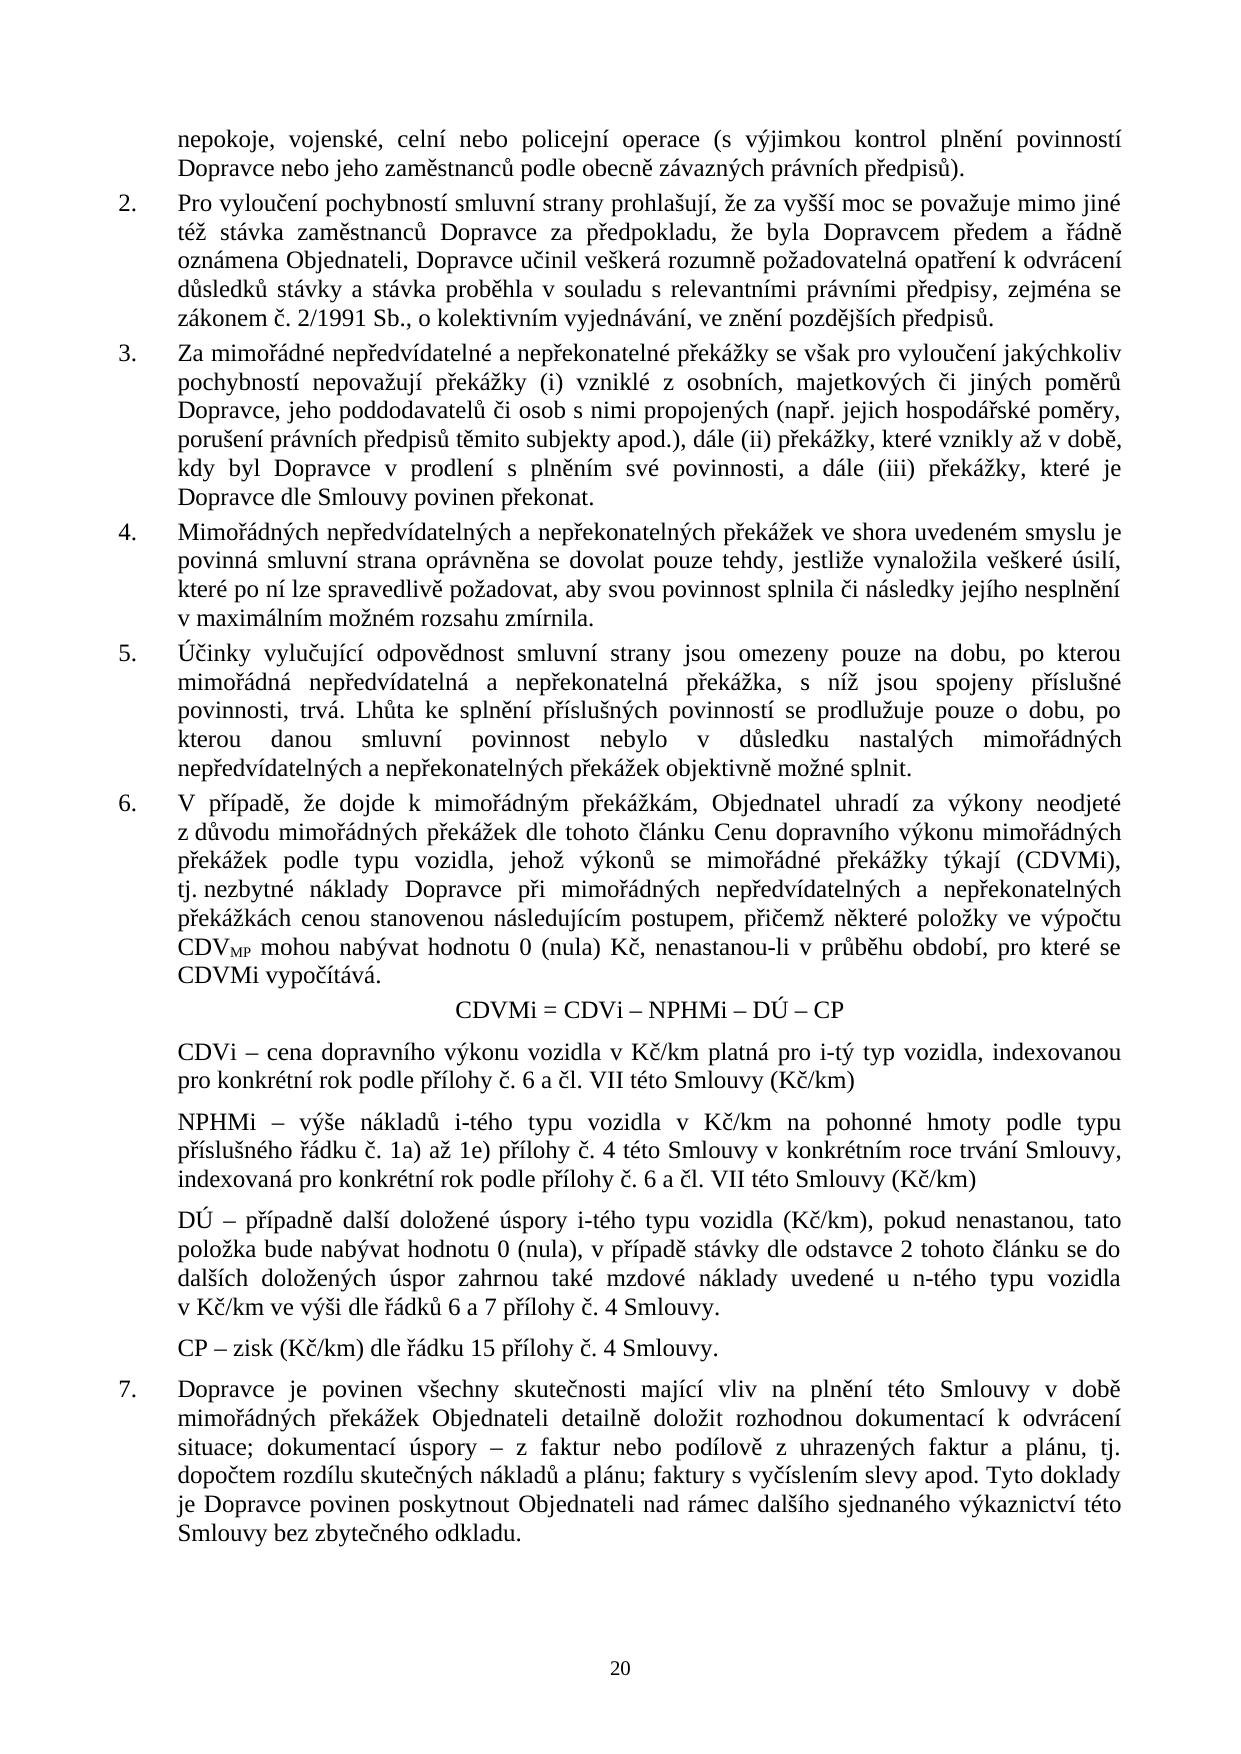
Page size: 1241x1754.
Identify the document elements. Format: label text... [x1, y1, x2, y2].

text Dopravce je povinen všechny skutečnosti mající vliv na plnění této Smlouvy v době mimořádných překážek Objednateli detailně doložit rozhodnou dokumentací k odvrácení situace; dokumentací úspory – z faktur nebo podílově z uhrazených faktur a plánu, tj. dopočtem rozdílu skutečných nákladů a plánu; faktury s vyčíslením slevy apod. Tyto doklady je Dopravce povinen poskytnout Objednateli nad rámec dalšího sjednaného výkaznictví této Smlouvy bez zbytečného odkladu. [118, 1374, 1122, 1547]
list DÚ – případně další doložené úspory i-tého typu vozidla (Kč/km), pokud nenastanou, tato položka bude nabývat hodnotu 0 (nula), v případě stávky dle odstavce 2 tohoto článku se do dalších doložených úspor zahrnou také mzdové náklady uvedené u n-tého typu vozidla v Kč/km ve výši dle řádků 6 a 7 přílohy č. 4 Smlouvy. [177, 1205, 1122, 1320]
list CDVi – cena dopravního výkonu vozidla v Kč/km platná pro i-tý typ vozidla, indexovanou pro konkrétní rok podle přílohy č. 6 a čl. VII této Smlouvy (Kč/km) [177, 1037, 1122, 1094]
text Mimořádných nepředvídatelných a nepřekonatelných překážek ve shora uvedeném smyslu je povinná smluvní strana oprávněna se dovolat pouze tehdy, jestliže vynaložila veškeré úsilí, které po ní lze spravedlivě požadovat, aby svou povinnost splnila či následky jejího nesplnění v maximálním možném rozsahu zmírnila. [118, 517, 1122, 632]
text Pro vyloučení pochybností smluvní strany prohlašují, že za vyšší moc se považuje mimo jiné též stávka zaměstnanců Dopravce za předpokladu, že byla Dopravcem předem a řádně oznámena Objednateli, Dopravce učinil veškerá rozumně požadovatelná opatření k odvrácení důsledků stávky a stávka proběhla v souladu s relevantními právními předpisy, zejména se zákonem č. 2/1991 Sb., o kolektivním vyjednávání, ve znění pozdějších předpisů. [118, 188, 1122, 332]
text V případě, že dojde k mimořádným překážkám, Objednatel uhradí za výkony neodjeté z důvodu mimořádných překážek dle tohoto článku Cenu dopravního výkonu mimořádných překážek podle typu vozidla, jehož výkonů se mimořádné překážky týkají (CDVMi), tj. nezbytné náklady Dopravce při mimořádných nepředvídatelných a nepřekonatelných překážkách cenou stanovenou následujícím postupem, přičemž některé položky ve výpočtu CDVMP mohou nabývat hodnotu 0 (nula) Kč, nenastanou-li v průběhu období, pro které se CDVMi vypočítává. [118, 788, 1122, 989]
text Účinky vylučující odpovědnost smluvní strany jsou omezeny pouze na dobu, po kterou mimořádná nepředvídatelná a nepřekonatelná překážka, s níž jsou spojeny příslušné povinnosti, trvá. Lhůta ke splnění příslušných povinností se prodlužuje pouze o dobu, po kterou danou smluvní povinnost nebylo v důsledku nastalých mimořádných nepředvídatelných a nepřekonatelných překážek objektivně možné splnit. [118, 638, 1122, 782]
list CP – zisk (Kč/km) dle řádku 15 přílohy č. 4 Smlouvy. [177, 1333, 1122, 1362]
list CDVMi = CDVi – NPHMi – DÚ – CP [177, 995, 1122, 1024]
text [118, 124, 1122, 182]
list NPHMi – výše nákladů i-tého typu vozidla v Kč/km na pohonné hmoty podle typu příslušného řádku č. 1a) až 1e) přílohy č. 4 této Smlouvy v konkrétním roce trvání Smlouvy, indexovaná pro konkrétní rok podle přílohy č. 6 a čl. VII této Smlouvy (Kč/km) [177, 1107, 1122, 1193]
text Za mimořádné nepředvídatelné a nepřekonatelné překážky se však pro vyloučení jakýchkoliv pochybností nepovažují překážky (i) vzniklé z osobních, majetkových či jiných poměrů Dopravce, jeho poddodavatelů či osob s nimi propojených (např. jejich hospodářské poměry, porušení právních předpisů těmito subjekty apod.), dále (ii) překážky, které vznikly až v době, kdy byl Dopravce v prodlení s plněním své povinnosti, a dále (iii) překážky, které je Dopravce dle Smlouvy povinen překonat. [118, 338, 1122, 510]
